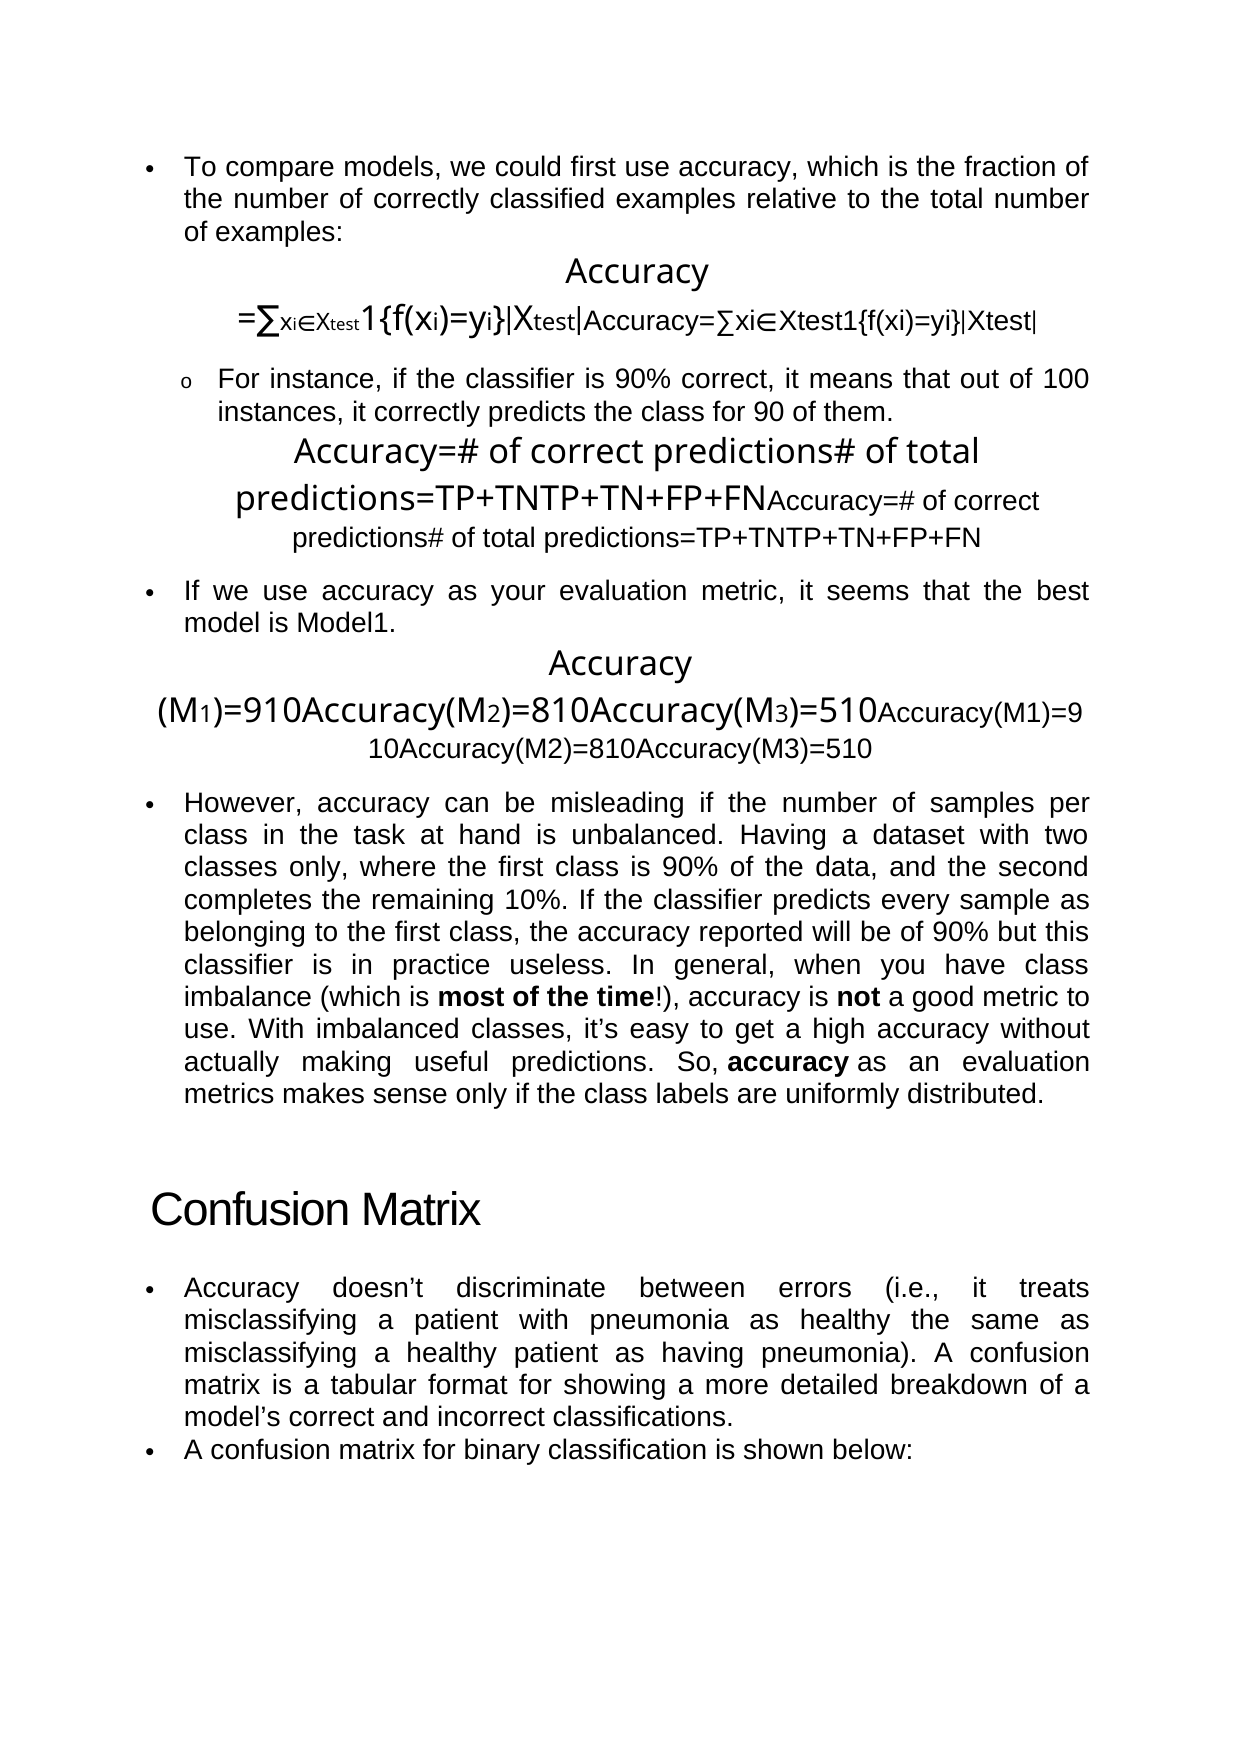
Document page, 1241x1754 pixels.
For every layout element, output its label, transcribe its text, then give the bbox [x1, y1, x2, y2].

list For instance, if the classifier is 90% correct, it means that out of 100 instances, it correctly predicts the class for 90 of them. [180, 362, 1090, 427]
list Accuracy doesn’t discriminate between errors (i.e., it treats misclassifying a patient with pneumonia as healthy the same as misclassifying a healthy patient as having pneumonia). A confusion matrix is a tabular format for showing a more detailed breakdown of a model’s correct and incorrect classifications. [146, 1271, 1090, 1433]
text Accuracy=∑xi∈Xtest1{f(xi)=yi}∣Xtest∣Accuracy=∑xi∈Xtest1{f(xi)=yi}∣Xtest∣ [184, 247, 1090, 341]
list To compare models, we could first use accuracy, which is the fraction of the number of correctly classified examples relative to the total number of examples: [146, 150, 1090, 247]
text Accuracy(M1)=910Accuracy(M2)=810Accuracy(M3)=510Accuracy(M1)=910Accuracy(M2)=810Accuracy(M3)=510 [150, 639, 1090, 765]
text Accuracy=# of correct predictions# of total predictions=TP+TNTP+TN+FP+FNAccuracy=# of correct predictions# of total predictions=TP+TNTP+TN+FP+FN [184, 427, 1090, 553]
list However, accuracy can be misleading if the number of samples per class in the task at hand is unbalanced. Having a dataset with two classes only, where the first class is 90% of the data, and the second completes the remaining 10%. If the classifier predicts every sample as belonging to the first class, the accuracy reported will be of 90% but this classifier is in practice useless. In general, when you have class imbalance (which is most of the time!), accuracy is not a good metric to use. With imbalanced classes, it’s easy to get a high accuracy without actually making useful predictions. So, accuracy as an evaluation metrics makes sense only if the class labels are uniformly distributed. [146, 786, 1090, 1109]
list A confusion matrix for binary classification is shown below: [146, 1433, 1090, 1465]
list If we use accuracy as your evaluation metric, it seems that the best model is Model1. [146, 574, 1090, 639]
text Confusion Matrix [150, 1181, 1090, 1235]
